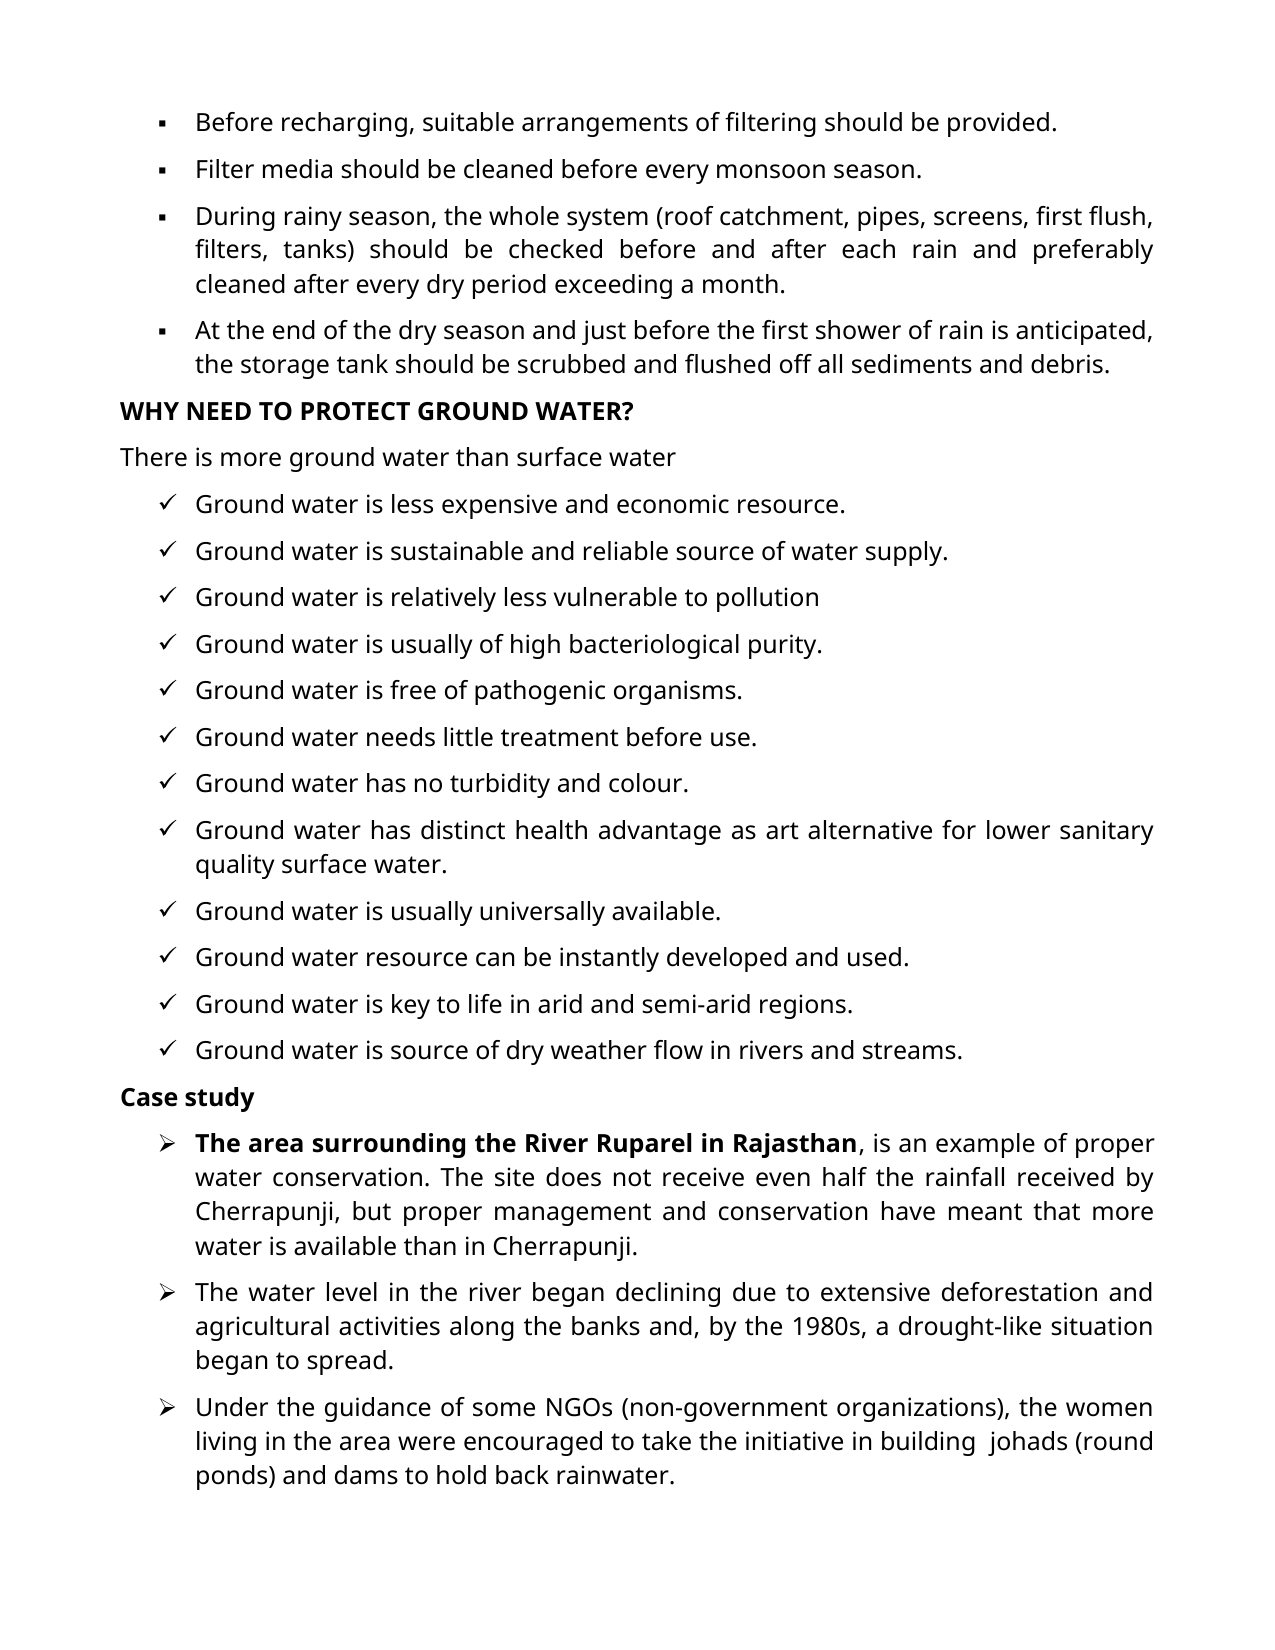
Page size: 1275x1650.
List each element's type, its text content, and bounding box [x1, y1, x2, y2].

list Before recharging, suitable arrangements of filtering should be provided. [157, 105, 1155, 139]
list Ground water needs little treatment before use. [157, 719, 1155, 753]
list Ground water has no turbidity and colour. [157, 766, 1155, 800]
text WHY NEED TO PROTECT GROUND WATER? [120, 393, 1155, 427]
list At the end of the dry season and just before the first shower of rain is anticipated, the storage tank should be scrubbed and flushed off all sediments and debris. [157, 313, 1155, 381]
list Ground water has distinct health advantage as art alternative for lower sanitary quality surface water. [157, 812, 1155, 881]
list Ground water is source of dry weather flow in rivers and streams. [157, 1033, 1155, 1067]
list Ground water is free of pathogenic organisms. [157, 673, 1155, 707]
list The water level in the river began declining due to extensive deforestation and agricultural activities along the banks and, by the 1980s, a drought-like situation began to spread. [157, 1275, 1155, 1377]
list Ground water is sustainable and reliable source of water supply. [157, 533, 1155, 567]
list Ground water is usually universally available. [157, 893, 1155, 927]
text There is more ground water than surface water [120, 440, 1155, 474]
list Ground water is less expensive and economic resource. [157, 487, 1155, 521]
list Ground water resource can be instantly developed and used. [157, 940, 1155, 974]
list Filter media should be cleaned before every monsoon season. [157, 152, 1155, 186]
list Under the guidance of some NGOs (non-government organizations), the women living in the area were encouraged to take the initiative in building johads (round ponds) and dams to hold back rainwater. [157, 1389, 1155, 1492]
text Case study [120, 1079, 1155, 1113]
list Ground water is relatively less vulnerable to pollution [157, 580, 1155, 614]
list Ground water is key to life in arid and semi-arid regions. [157, 986, 1155, 1020]
list Ground water is usually of high bacteriological purity. [157, 626, 1155, 660]
list During rainy season, the whole system (roof catchment, pipes, screens, first flush, filters, tanks) should be checked before and after each rain and preferably cleaned after every dry period exceeding a month. [157, 198, 1155, 300]
list The area surrounding the River Ruparel in Rajasthan, is an example of proper water conservation. The site does not receive even half the rainfall received by Cherrapunji, but proper management and conservation have meant that more water is available than in Cherrapunji. [157, 1126, 1155, 1262]
